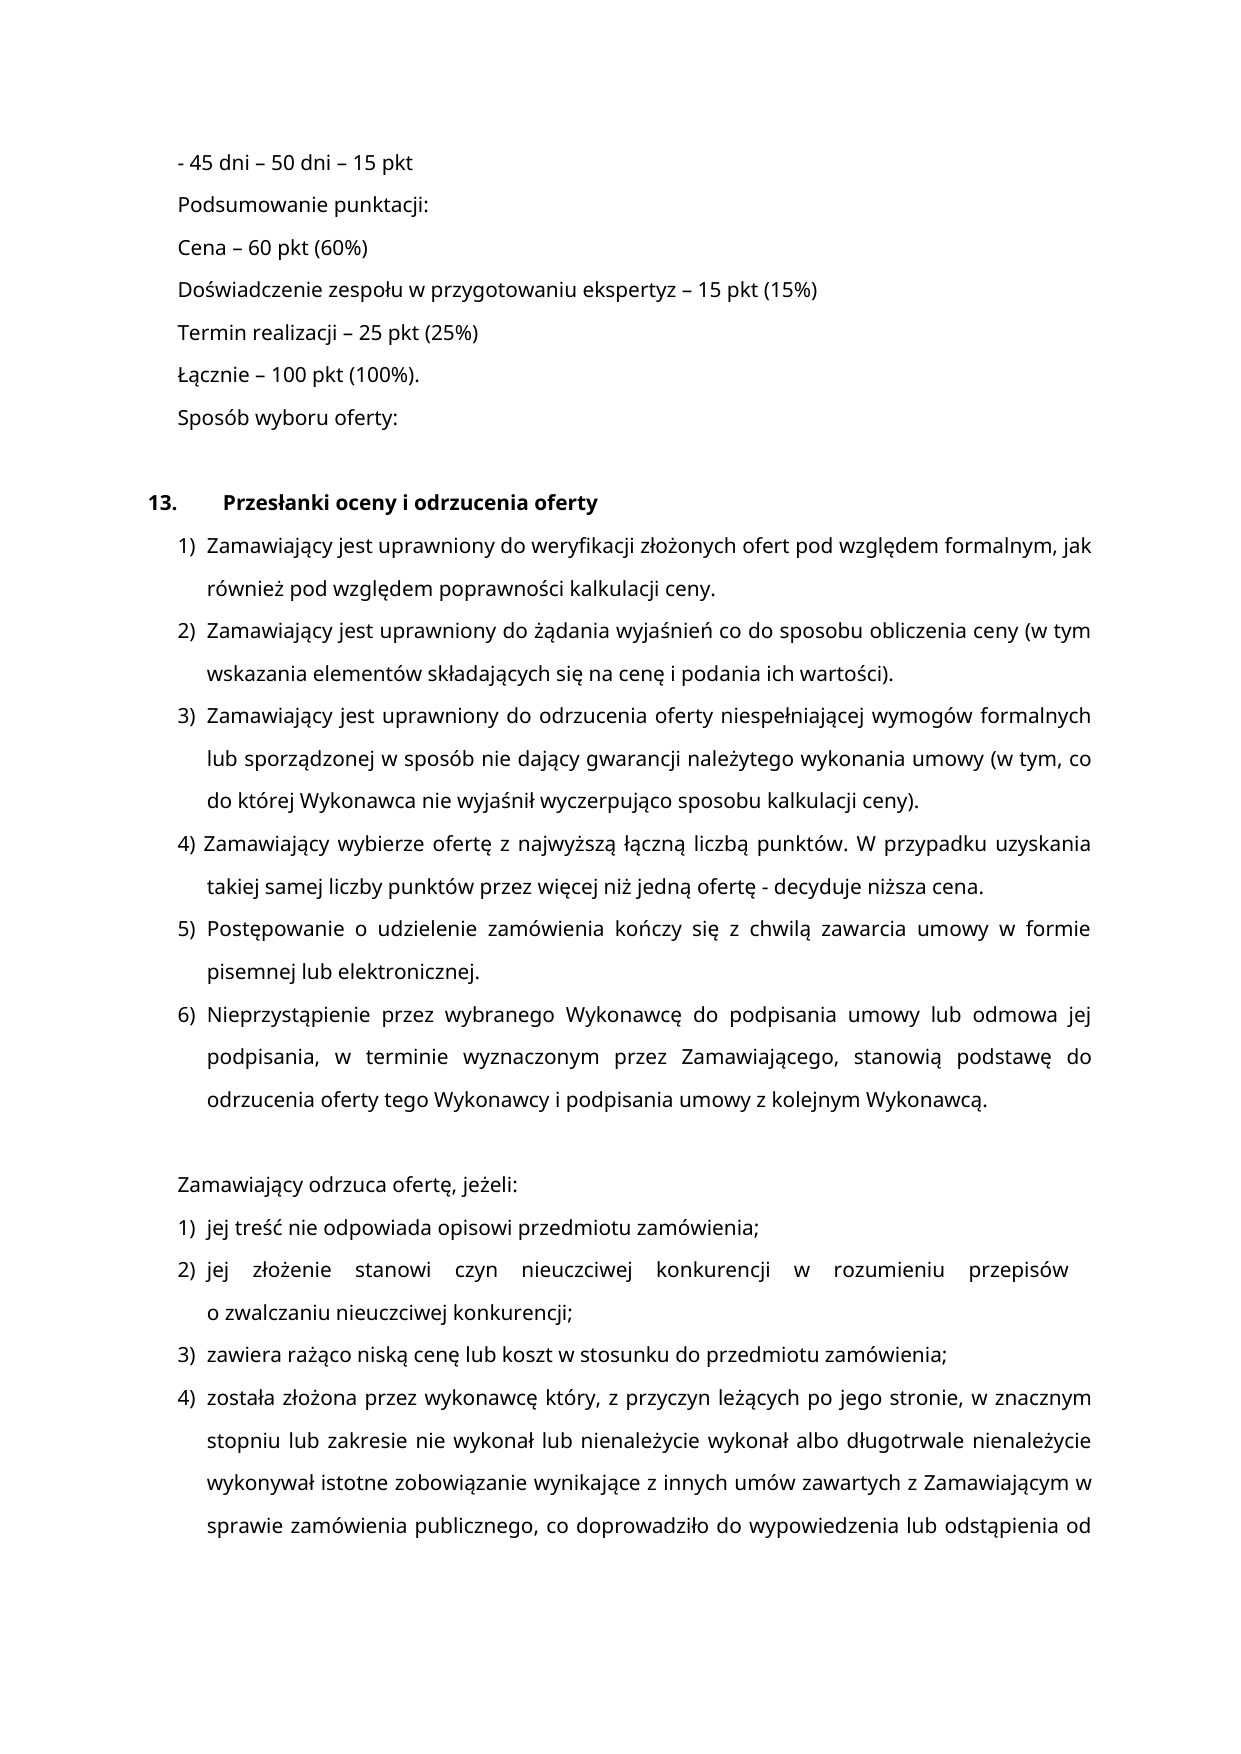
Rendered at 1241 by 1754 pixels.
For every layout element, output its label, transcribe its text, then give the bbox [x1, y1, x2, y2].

list jej złożenie stanowi czyn nieuczciwej konkurencji w rozumieniu przepisów o zwalczaniu nieuczciwej konkurencji; [177, 1255, 1093, 1326]
text 6) Nieprzystąpienie przez wybranego Wykonawcę do podpisania umowy lub odmowa jej podpisania, w terminie wyznaczonym przez Zamawiającego, stanowią podstawę do odrzucenia oferty tego Wykonawcy i podpisania umowy z kolejnym Wykonawcą. [177, 1000, 1093, 1113]
list zawiera rażąco niską cenę lub koszt w stosunku do przedmiotu zamówienia; [177, 1341, 1093, 1369]
text Sposób wyboru oferty: [177, 403, 1093, 432]
text 13. Przesłanki oceny i odrzucenia oferty [148, 488, 1093, 517]
text - 45 dni – 50 dni – 15 pkt [177, 148, 1093, 176]
list jej treść nie odpowiada opisowi przedmiotu zamówienia; [177, 1213, 1093, 1241]
text 3) Zamawiający jest uprawniony do odrzucenia oferty niespełniającej wymogów formalnych lub sporządzonej w sposób nie dający gwarancji należytego wykonania umowy (w tym, co do której Wykonawca nie wyjaśnił wyczerpująco sposobu kalkulacji ceny). [177, 701, 1093, 815]
text 4) Zamawiający wybierze ofertę z najwyższą łączną liczbą punktów. W przypadku uzyskania takiej samej liczby punktów przez więcej niż jedną ofertę - decyduje niższa cena. [177, 829, 1093, 900]
text 1) Zamawiający jest uprawniony do weryfikacji złożonych ofert pod względem formalnym, jak również pod względem poprawności kalkulacji ceny. [177, 531, 1093, 602]
text 5) Postępowanie o udzielenie zamówienia kończy się z chwilą zawarcia umowy w formie pisemnej lub elektronicznej. [177, 914, 1093, 986]
text Cena – 60 pkt (60%) [177, 233, 1093, 261]
text Doświadczenie zespołu w przygotowaniu ekspertyz – 15 pkt (15%) [177, 275, 1093, 304]
text Podsumowanie punktacji: [177, 190, 1093, 219]
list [177, 1383, 1093, 1539]
text 2) Zamawiający jest uprawniony do żądania wyjaśnień co do sposobu obliczenia ceny (w tym wskazania elementów składających się na cenę i podania ich wartości). [177, 616, 1093, 687]
text Termin realizacji – 25 pkt (25%) [177, 318, 1093, 346]
text Łącznie – 100 pkt (100%). [177, 361, 1093, 389]
text Zamawiający odrzuca ofertę, jeżeli: [177, 1170, 1093, 1198]
